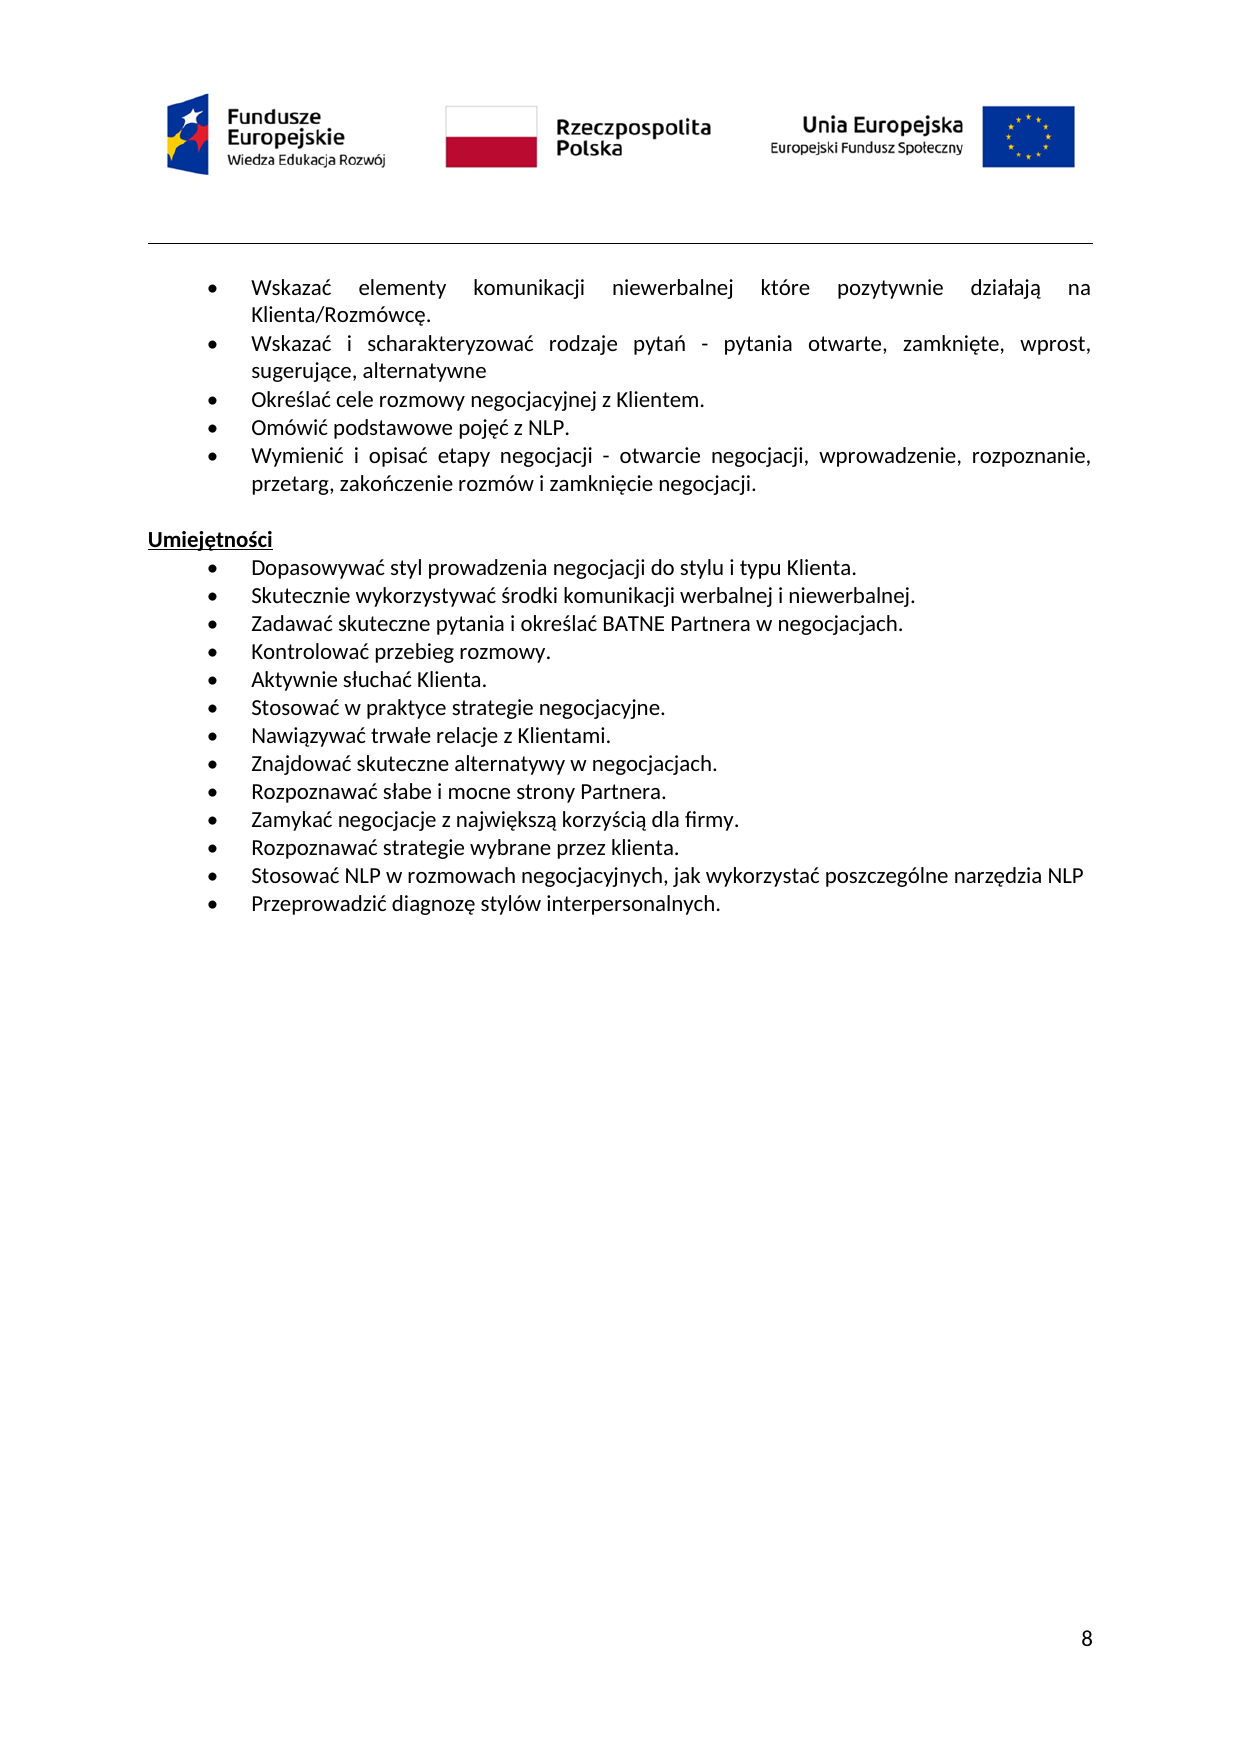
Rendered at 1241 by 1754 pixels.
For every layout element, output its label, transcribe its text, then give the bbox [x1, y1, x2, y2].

text • Zamykać negocjacje z największą korzyścią dla firmy. [207, 805, 1093, 833]
text • Stosować NLP w rozmowach negocjacyjnych, jak wykorzystać poszczególne narzędzia NLP [207, 861, 1093, 889]
text • Dopasowywać styl prowadzenia negocjacji do stylu i typu Klienta. [207, 553, 1093, 581]
text • Rozpoznawać strategie wybrane przez klienta. [207, 833, 1093, 861]
text • Znajdować skuteczne alternatywy w negocjacjach. [207, 749, 1093, 777]
text • Wymienić i opisać etapy negocjacji - otwarcie negocjacji, wprowadzenie, rozpoznanie, przetarg, zakończenie rozmów i zamknięcie negocjacji. [207, 441, 1093, 497]
text • Aktywnie słuchać Klienta. [207, 665, 1093, 693]
picture [147, 73, 1094, 195]
text • Omówić podstawowe pojęć z NLP. [207, 413, 1093, 441]
text • Określać cele rozmowy negocjacyjnej z Klientem. [207, 385, 1093, 413]
text • Kontrolować przebieg rozmowy. [207, 637, 1093, 665]
text • Nawiązywać trwałe relacje z Klientami. [207, 721, 1093, 749]
text • Stosować w praktyce strategie negocjacyjne. [207, 693, 1093, 721]
text • Rozpoznawać słabe i mocne strony Partnera. [207, 777, 1093, 805]
text • Wskazać elementy komunikacji niewerbalnej które pozytywnie działają na Klienta/Rozmówcę. [207, 273, 1093, 329]
text Umiejętności [148, 525, 1093, 553]
text • Wskazać i scharakteryzować rodzaje pytań - pytania otwarte, zamknięte, wprost, sugerujące, alternatywne [207, 329, 1093, 385]
text • Przeprowadzić diagnozę stylów interpersonalnych. [207, 889, 1093, 917]
text • Zadawać skuteczne pytania i określać BATNE Partnera w negocjacjach. [207, 609, 1093, 637]
text • Skutecznie wykorzystywać środki komunikacji werbalnej i niewerbalnej. [207, 581, 1093, 609]
